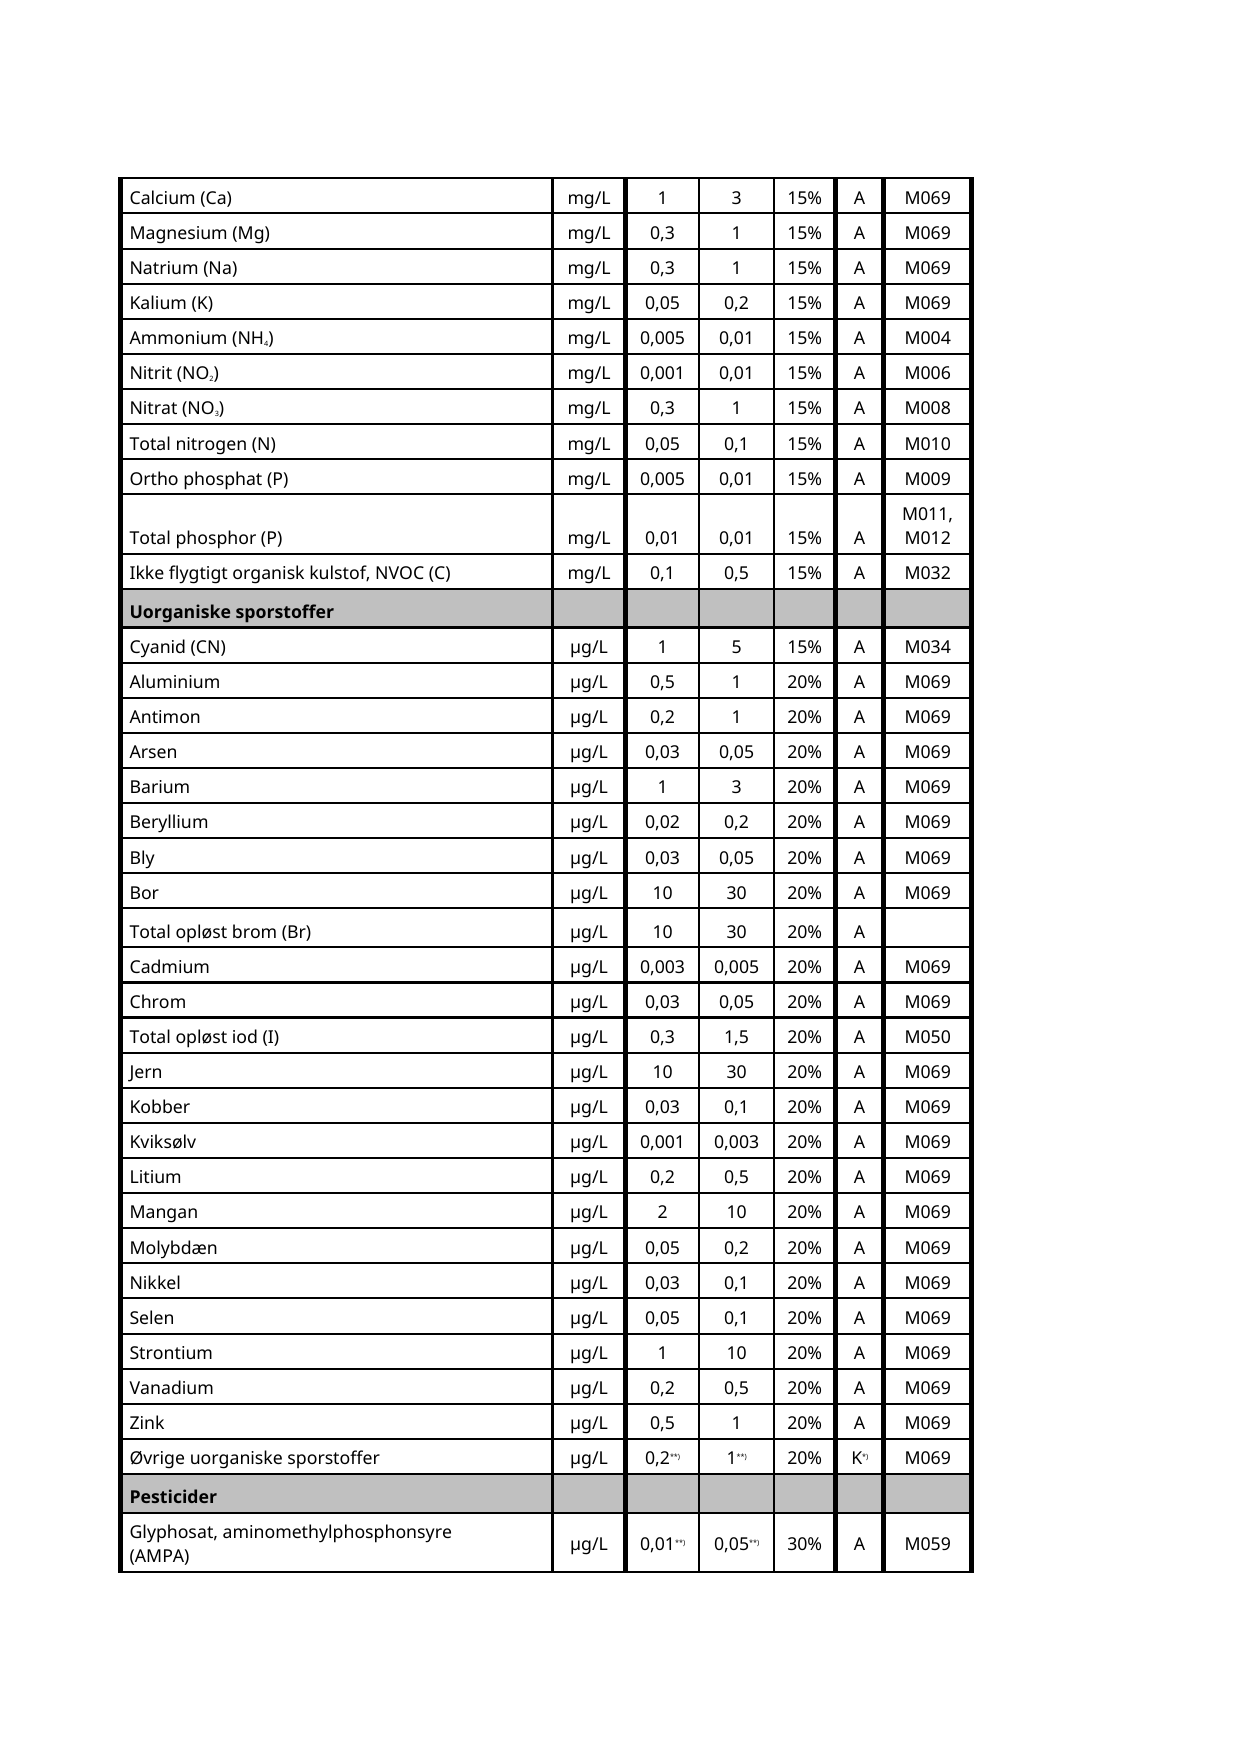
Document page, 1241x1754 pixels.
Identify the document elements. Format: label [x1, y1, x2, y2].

table_header [123, 948, 551, 981]
table_header [123, 1054, 551, 1087]
table_header [554, 1335, 623, 1368]
table_header [123, 1124, 551, 1157]
table_header [838, 769, 881, 802]
table_header [123, 1440, 551, 1473]
table_header [628, 948, 698, 981]
table_header [123, 1299, 551, 1333]
table_header [628, 285, 698, 318]
table_header [628, 425, 698, 458]
table_header [628, 1089, 698, 1122]
table_header [123, 179, 551, 212]
table_header [700, 285, 773, 318]
table_header [554, 769, 623, 802]
table_header [886, 1159, 969, 1192]
table_header [554, 1299, 623, 1333]
table_header [700, 1370, 773, 1403]
table_header [700, 495, 773, 553]
table_header [628, 214, 698, 248]
table_header [838, 1054, 881, 1087]
table_header [775, 629, 833, 662]
table_header [628, 250, 698, 283]
table_header [628, 390, 698, 423]
table_header [123, 250, 551, 283]
table_header [554, 984, 623, 1016]
table_header [554, 460, 623, 493]
table_header [700, 699, 773, 732]
table_header [123, 909, 551, 946]
table_header [554, 1514, 623, 1571]
table_header [838, 320, 881, 353]
table_header [775, 804, 833, 837]
table_header [628, 1335, 698, 1368]
table_header [886, 1440, 969, 1473]
table_header [838, 734, 881, 767]
table_header [628, 1264, 698, 1297]
table_header [700, 1229, 773, 1262]
table_header [123, 320, 551, 353]
table_header [775, 214, 833, 248]
table_header [886, 629, 969, 662]
table_header [700, 214, 773, 248]
table_header [838, 664, 881, 697]
table_header [838, 425, 881, 458]
table_header [886, 734, 969, 767]
table_header [554, 804, 623, 837]
table_header [838, 1194, 881, 1227]
table_header [775, 734, 833, 767]
table_header [123, 1159, 551, 1192]
table_header [628, 1299, 698, 1333]
table_header [838, 984, 881, 1016]
table_header [886, 390, 969, 423]
table_header [700, 390, 773, 423]
table_header [886, 1194, 969, 1227]
table_header [700, 250, 773, 283]
table_header [838, 1229, 881, 1262]
table_header [628, 1405, 698, 1438]
table_header [775, 555, 833, 588]
table_header [886, 214, 969, 248]
table_header [554, 839, 623, 872]
table_header [628, 355, 698, 388]
table_header [775, 769, 833, 802]
table_header [554, 1019, 623, 1052]
table_header [838, 1440, 881, 1473]
table_header [554, 179, 623, 212]
table_header [123, 1019, 551, 1052]
table_header [775, 699, 833, 732]
table_header [838, 839, 881, 872]
table_header [838, 1019, 881, 1052]
table_header [628, 1019, 698, 1052]
table_header [628, 699, 698, 732]
table_header [700, 909, 773, 946]
table_header [554, 390, 623, 423]
table_header [775, 285, 833, 318]
table_header [886, 664, 969, 697]
table_header [838, 1405, 881, 1438]
table_header [554, 1264, 623, 1297]
table_header [775, 1370, 833, 1403]
table_header [700, 1440, 773, 1473]
table_header [775, 425, 833, 458]
table_header [628, 629, 698, 662]
table_header [554, 320, 623, 353]
table_header [628, 984, 698, 1016]
table_header [123, 555, 551, 588]
table_header [775, 664, 833, 697]
table_header [628, 769, 698, 802]
table_header [700, 1264, 773, 1297]
table_header [886, 839, 969, 872]
table_header [554, 250, 623, 283]
table_header [838, 1299, 881, 1333]
table_header [886, 1370, 969, 1403]
table_header [838, 699, 881, 732]
table_header [123, 355, 551, 388]
table_header [838, 629, 881, 662]
table_header [700, 839, 773, 872]
table_header [554, 948, 623, 981]
table_header [886, 355, 969, 388]
table_header [123, 1370, 551, 1403]
table_header [775, 355, 833, 388]
table_header [700, 1335, 773, 1368]
table_header [123, 285, 551, 318]
table_header [886, 1089, 969, 1122]
table_header [886, 250, 969, 283]
table_header [554, 555, 623, 588]
table_header [838, 1089, 881, 1122]
table_header [838, 1124, 881, 1157]
table_header [700, 1054, 773, 1087]
table_header [886, 555, 969, 588]
table_header [123, 1229, 551, 1262]
table_header [838, 1335, 881, 1368]
table_header [628, 734, 698, 767]
table_header [886, 769, 969, 802]
table_header [554, 495, 623, 553]
table_header [628, 1370, 698, 1403]
table_header [775, 1229, 833, 1262]
table_header [886, 1124, 969, 1157]
table_header [775, 1514, 833, 1571]
table_header [838, 804, 881, 837]
table_header [886, 1019, 969, 1052]
table_header [886, 948, 969, 981]
table_header [775, 984, 833, 1016]
table_header [554, 664, 623, 697]
table_header [700, 460, 773, 493]
table_header [700, 1405, 773, 1438]
table_header [886, 1054, 969, 1087]
table_header [123, 1405, 551, 1438]
table_header [554, 1405, 623, 1438]
table_header [886, 1229, 969, 1262]
table_header [554, 355, 623, 388]
table_header [628, 460, 698, 493]
table_header [628, 320, 698, 353]
table_header [628, 179, 698, 212]
table_header [123, 495, 551, 553]
table_header [554, 1089, 623, 1122]
table_header [838, 874, 881, 907]
table_header [886, 1299, 969, 1333]
table_header [775, 1054, 833, 1087]
table_header [700, 629, 773, 662]
table_header [700, 984, 773, 1016]
table_header [886, 1335, 969, 1368]
table_header [775, 179, 833, 212]
table_header [123, 664, 551, 697]
table_header [886, 460, 969, 493]
table_header [628, 1229, 698, 1262]
table_header [700, 1514, 773, 1571]
table_header [554, 1054, 623, 1087]
table_header [554, 425, 623, 458]
table_header [886, 1264, 969, 1297]
table_header [886, 179, 969, 212]
table_header [123, 734, 551, 767]
table_header [886, 1405, 969, 1438]
table_header [628, 664, 698, 697]
table_header [628, 804, 698, 837]
table_header [700, 874, 773, 907]
table_header [775, 839, 833, 872]
table_header [700, 320, 773, 353]
table_header [838, 460, 881, 493]
table_header [775, 1264, 833, 1297]
table_header [554, 734, 623, 767]
table_header [886, 909, 969, 946]
table_header [775, 1019, 833, 1052]
table_header [700, 1124, 773, 1157]
table_header [886, 984, 969, 1016]
table_header [838, 1159, 881, 1192]
table_header [123, 769, 551, 802]
table_header [838, 555, 881, 588]
table_header [628, 1159, 698, 1192]
table_header [838, 285, 881, 318]
table_header [123, 390, 551, 423]
table_header [123, 1335, 551, 1368]
table_header [554, 1159, 623, 1192]
table_header [700, 734, 773, 767]
table_header [123, 629, 551, 662]
table_header [775, 1299, 833, 1333]
table_header [886, 874, 969, 907]
table_header [838, 948, 881, 981]
table_header [775, 1159, 833, 1192]
table_header [700, 425, 773, 458]
table_header [886, 495, 969, 553]
table_header [123, 425, 551, 458]
table_header [628, 1054, 698, 1087]
table_header [838, 214, 881, 248]
table_header [628, 839, 698, 872]
table_header [123, 874, 551, 907]
table_header [838, 1514, 881, 1571]
table_header [554, 629, 623, 662]
table_header [838, 179, 881, 212]
table_header [838, 495, 881, 553]
table_header [775, 1089, 833, 1122]
table_header [886, 804, 969, 837]
table_header [554, 1229, 623, 1262]
table_header [628, 1194, 698, 1227]
table_header [775, 1440, 833, 1473]
table_header [628, 555, 698, 588]
table_header [700, 769, 773, 802]
table_header [886, 699, 969, 732]
table_header [700, 1299, 773, 1333]
table_header [775, 1124, 833, 1157]
table_header [554, 1124, 623, 1157]
table_header [123, 699, 551, 732]
table_header [775, 250, 833, 283]
table_header [838, 250, 881, 283]
table_header [838, 355, 881, 388]
table_header [554, 909, 623, 946]
table_header [628, 1514, 698, 1571]
table_header [628, 909, 698, 946]
table_header [554, 1194, 623, 1227]
table_header [775, 1194, 833, 1227]
table_header [123, 460, 551, 493]
table_header [700, 1019, 773, 1052]
table_header [775, 909, 833, 946]
table_header [700, 804, 773, 837]
table_header [554, 214, 623, 248]
table_header [554, 874, 623, 907]
table_header [554, 1440, 623, 1473]
table_header [886, 320, 969, 353]
table_header [838, 1264, 881, 1297]
table_header [700, 355, 773, 388]
table_header [886, 425, 969, 458]
table_header [554, 285, 623, 318]
table_header [123, 984, 551, 1016]
table_header [700, 555, 773, 588]
table_header [628, 874, 698, 907]
table_header [775, 495, 833, 553]
table_header [775, 948, 833, 981]
table_header [775, 320, 833, 353]
table_header [123, 1264, 551, 1297]
table_header [554, 699, 623, 732]
table_header [775, 874, 833, 907]
table_header [700, 1194, 773, 1227]
table_header [838, 1370, 881, 1403]
table_header [838, 390, 881, 423]
table_header [886, 285, 969, 318]
table_header [700, 948, 773, 981]
table_header [123, 214, 551, 248]
table_header [123, 804, 551, 837]
table_header [700, 664, 773, 697]
table_header [775, 390, 833, 423]
table_header [123, 1089, 551, 1122]
table_header [628, 1440, 698, 1473]
table_header [123, 1194, 551, 1227]
table_header [700, 1159, 773, 1192]
table_header [554, 1370, 623, 1403]
table_header [123, 1514, 551, 1571]
table_header [775, 1405, 833, 1438]
table_header [628, 1124, 698, 1157]
table_header [775, 1335, 833, 1368]
table_header [628, 495, 698, 553]
table_header [123, 839, 551, 872]
table_header [700, 1089, 773, 1122]
table_header [700, 179, 773, 212]
table_header [838, 909, 881, 946]
table_header [775, 460, 833, 493]
table_header [886, 1514, 969, 1571]
